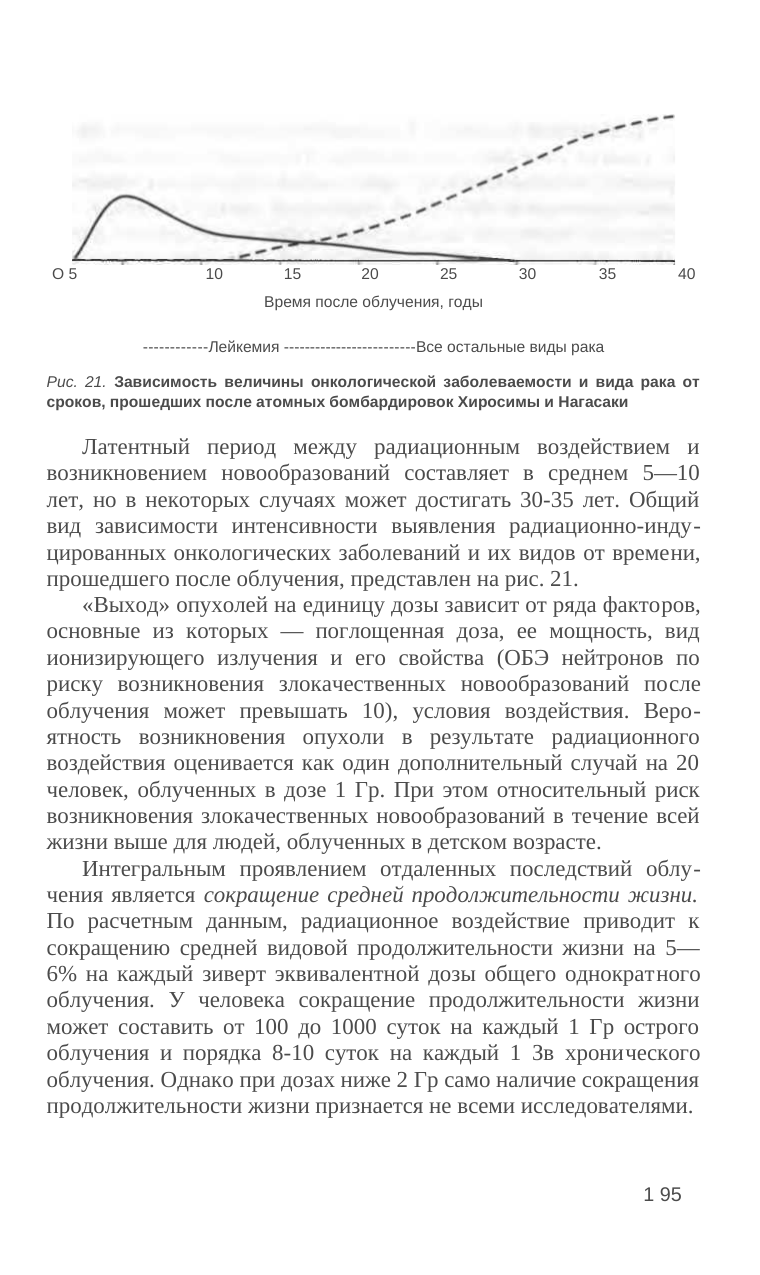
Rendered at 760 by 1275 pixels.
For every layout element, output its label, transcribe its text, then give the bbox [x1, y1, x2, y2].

picture [72, 114, 675, 265]
text Латентный период между радиационным воздействием и возникновением новообразований составляет в среднем 5—10 лет, но в некоторых случаях может достигать 30-35 лет. Общий вид зависимости интенсивности выявления радиационно-индуцированных онкологических заболеваний и их видов от времени, прошедшего после облучения, представлен на рис. 21. [46, 433, 701, 591]
text Лейкемия Все остальные виды рака [46, 338, 701, 356]
text О 5 10 15 20 25 30 35 40 [46, 264, 701, 282]
text Рис. 21. Зависимость величины онкологической заболеваемости и вида рака от сроков, прошедших после атомных бомбардировок Хиросимы и Нагасаки [46, 373, 701, 411]
text Время после облучения, годы [46, 293, 701, 311]
text «Выход» опухолей на единицу дозы зависит от ряда факторов, основные из которых — поглощенная доза, ее мощность, вид ионизирующего излучения и его свойства (ОБЭ нейтронов по риску возникновения злокачественных новообразований после облучения может превышать 10), условия воздействия. Вероятность возникновения опухоли в результате радиационного воздействия оценивается как один дополнительный случай на 20 человек, облученных в дозе 1 Гр. При этом относительный риск возникновения злокачественных новообразований в течение всей жизни выше для людей, облученных в детском возрасте. [46, 591, 701, 855]
text Интегральным проявлением отдаленных последствий облучения является сокращение средней продолжительности жизни. По расчетным данным, радиационное воздействие приводит к сокращению средней видовой продолжительности жизни на 5—6% на каждый зиверт эквивалентной дозы общего однократного облучения. У человека сокращение продолжительности жизни может составить от 100 до 1000 суток на каждый 1 Гр острого облучения и порядка 8-10 суток на каждый 1 Зв хронического облучения. Однако при дозах ниже 2 Гр само наличие сокращения продолжительности жизни признается не всеми исследователями. [46, 855, 701, 1118]
